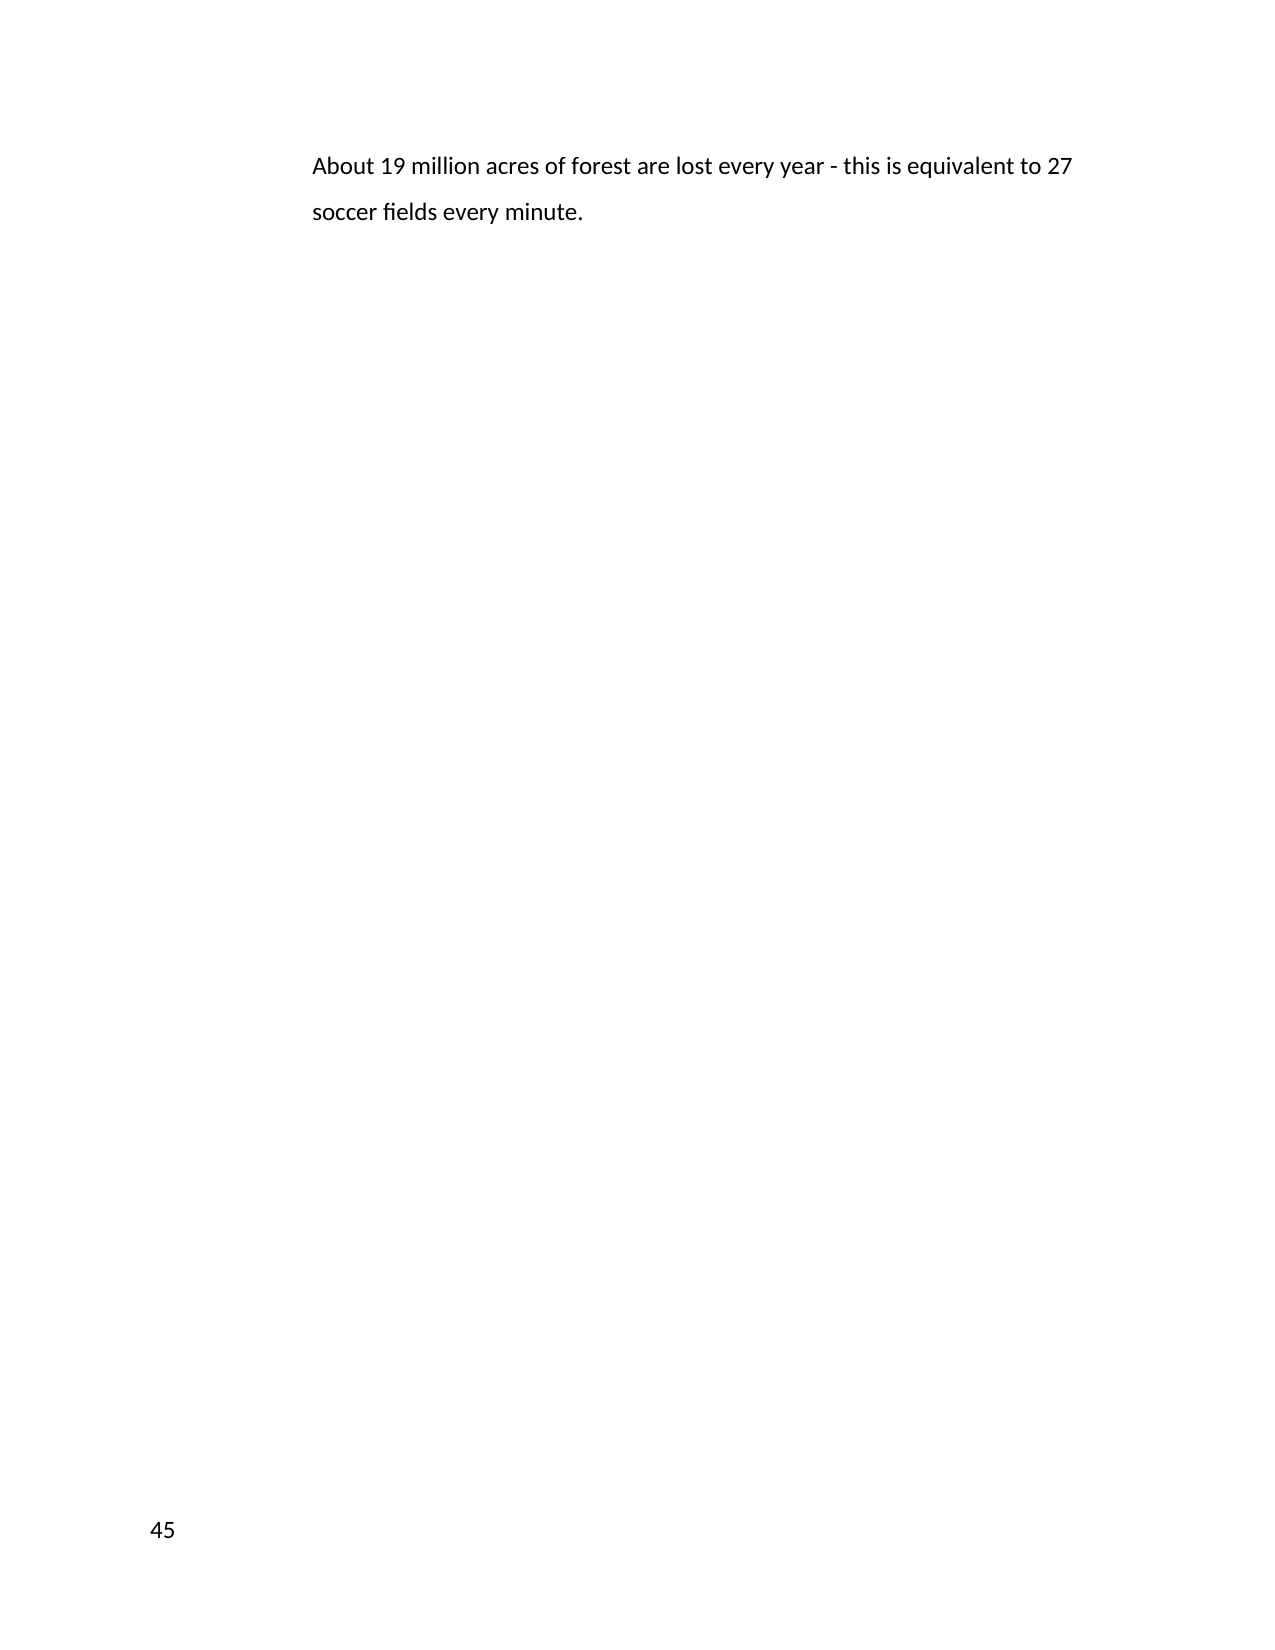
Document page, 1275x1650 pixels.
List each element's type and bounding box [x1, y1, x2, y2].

text [150, 150, 1125, 226]
